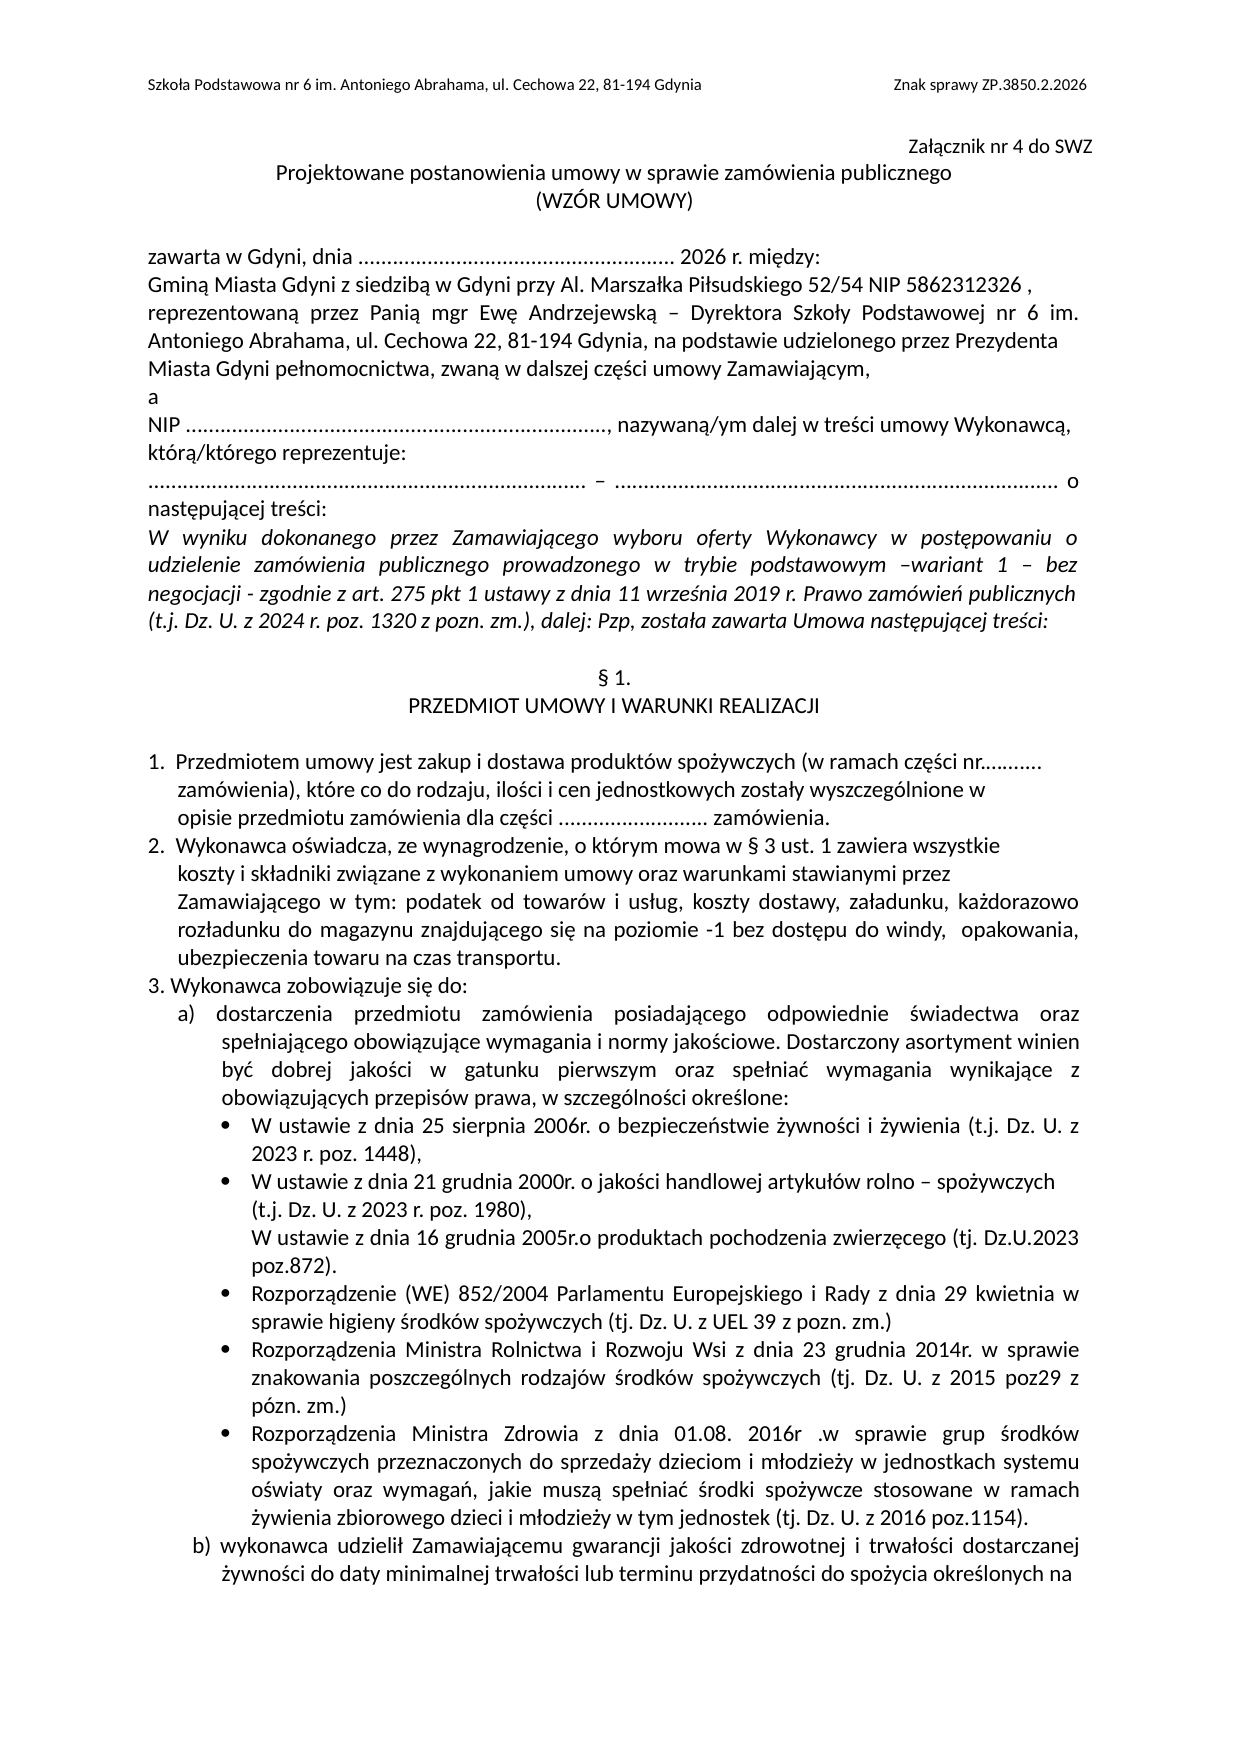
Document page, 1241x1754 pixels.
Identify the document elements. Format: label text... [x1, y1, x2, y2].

text 1. Przedmiotem umowy jest zakup i dostawa produktów spożywczych (w ramach części nr.…....... [148, 747, 1081, 775]
text PRZEDMIOT UMOWY I WARUNKI REALIZACJI [148, 691, 1081, 719]
list W ustawie z dnia 25 sierpnia 2006r. o bezpieczeństwie żywności i żywienia (t.j. Dz. U. z 2023 r. poz. 1448), [221, 1111, 1081, 1167]
text a [148, 382, 1081, 411]
text reprezentowaną przez Panią mgr Ewę Andrzejewską – Dyrektora Szkoły Podstawowej nr 6 im. Antoniego Abrahama, ul. Cechowa 22, 81-194 Gdynia, na podstawie udzielonego przez Prezydenta [148, 298, 1081, 354]
text którą/którego reprezentuje: [148, 438, 1081, 467]
text ............................................................................ – ............................................................................. o następującej treści: [148, 467, 1081, 523]
text § 1. [148, 663, 1081, 691]
list W ustawie z dnia 21 grudnia 2000r. o jakości handlowej artykułów rolno – spożywczych [221, 1167, 1081, 1195]
text Załącznik nr 4 do SWZ [148, 133, 1093, 158]
list Rozporządzenie (WE) 852/2004 Parlamentu Europejskiego i Rady z dnia 29 kwietnia w sprawie higieny środków spożywczych (tj. Dz. U. z UEL 39 z pozn. zm.) [221, 1279, 1081, 1335]
text Projektowane postanowienia umowy w sprawie zamówienia publicznego [148, 158, 1081, 186]
text NIP ........................................................................., nazywaną/ym dalej w treści umowy Wykonawcą, [148, 411, 1081, 438]
text b) wykonawca udzielił Zamawiającemu gwarancji jakości zdrowotnej i trwałości dostarczanej żywności do daty minimalnej trwałości lub terminu przydatności do spożycia określonych na [192, 1531, 1081, 1587]
text Gminą Miasta Gdyni z siedzibą w Gdyni przy Al. Marszałka Piłsudskiego 52/54 NIP 5862312326 , [148, 270, 1081, 298]
text 3. Wykonawca zobowiązuje się do: [148, 971, 1081, 999]
text koszty i składniki związane z wykonaniem umowy oraz warunkami stawianymi przez [177, 859, 1081, 887]
text W ustawie z dnia 16 grudnia 2005r.o produktach pochodzenia zwierzęcego (tj. Dz.U.2023 poz.872). [251, 1223, 1081, 1279]
text (t.j. Dz. U. z 2023 r. poz. 1980), [148, 1195, 1081, 1223]
text W wyniku dokonanego przez Zamawiającego wyboru oferty Wykonawcy w postępowaniu o udzielenie zamówienia publicznego prowadzonego w trybie podstawowym –wariant 1 – bez negocjacji - zgodnie z art. 275 pkt 1 ustawy z dnia 11 września 2019 r. Prawo zamówień publicznych (t.j. Dz. U. z 2024 r. poz. 1320 z pozn. zm.), dalej: Pzp, została zawarta Umowa następującej treści: [148, 523, 1081, 635]
text 2. Wykonawca oświadcza, ze wynagrodzenie, o którym mowa w § 3 ust. 1 zawiera wszystkie [148, 831, 1081, 859]
text a) dostarczenia przedmiotu zamówienia posiadającego odpowiednie świadectwa oraz spełniającego obowiązujące wymagania i normy jakościowe. Dostarczony asortyment winien być dobrej jakości w gatunku pierwszym oraz spełniać wymagania wynikające z obowiązujących przepisów prawa, w szczególności określone: [177, 999, 1081, 1111]
text Miasta Gdyni pełnomocnictwa, zwaną w dalszej części umowy Zamawiającym, [148, 354, 1081, 382]
text (WZÓR UMOWY) [148, 186, 1081, 214]
list Rozporządzenia Ministra Zdrowia z dnia 01.08. 2016r .w sprawie grup środków spożywczych przeznaczonych do sprzedaży dzieciom i młodzieży w jednostkach systemu oświaty oraz wymagań, jakie muszą spełniać środki spożywcze stosowane w ramach żywienia zbiorowego dzieci i młodzieży w tym jednostek (tj. Dz. U. z 2016 poz.1154). [221, 1419, 1081, 1531]
text zamówienia), które co do rodzaju, ilości i cen jednostkowych zostały wyszczególnione w [177, 775, 1081, 803]
text zawarta w Gdyni, dnia ....................................................... 2026 r. między: [148, 242, 1081, 270]
text opisie przedmiotu zamówienia dla części .......................... zamówienia. [177, 803, 1081, 831]
list Rozporządzenia Ministra Rolnictwa i Rozwoju Wsi z dnia 23 grudnia 2014r. w sprawie znakowania poszczególnych rodzajów środków spożywczych (tj. Dz. U. z 2015 poz29 z pózn. zm.) [221, 1335, 1081, 1419]
text Zamawiającego w tym: podatek od towarów i usług, koszty dostawy, załadunku, każdorazowo rozładunku do magazynu znajdującego się na poziomie -1 bez dostępu do windy, opakowania, ubezpieczenia towaru na czas transportu. [177, 887, 1081, 971]
